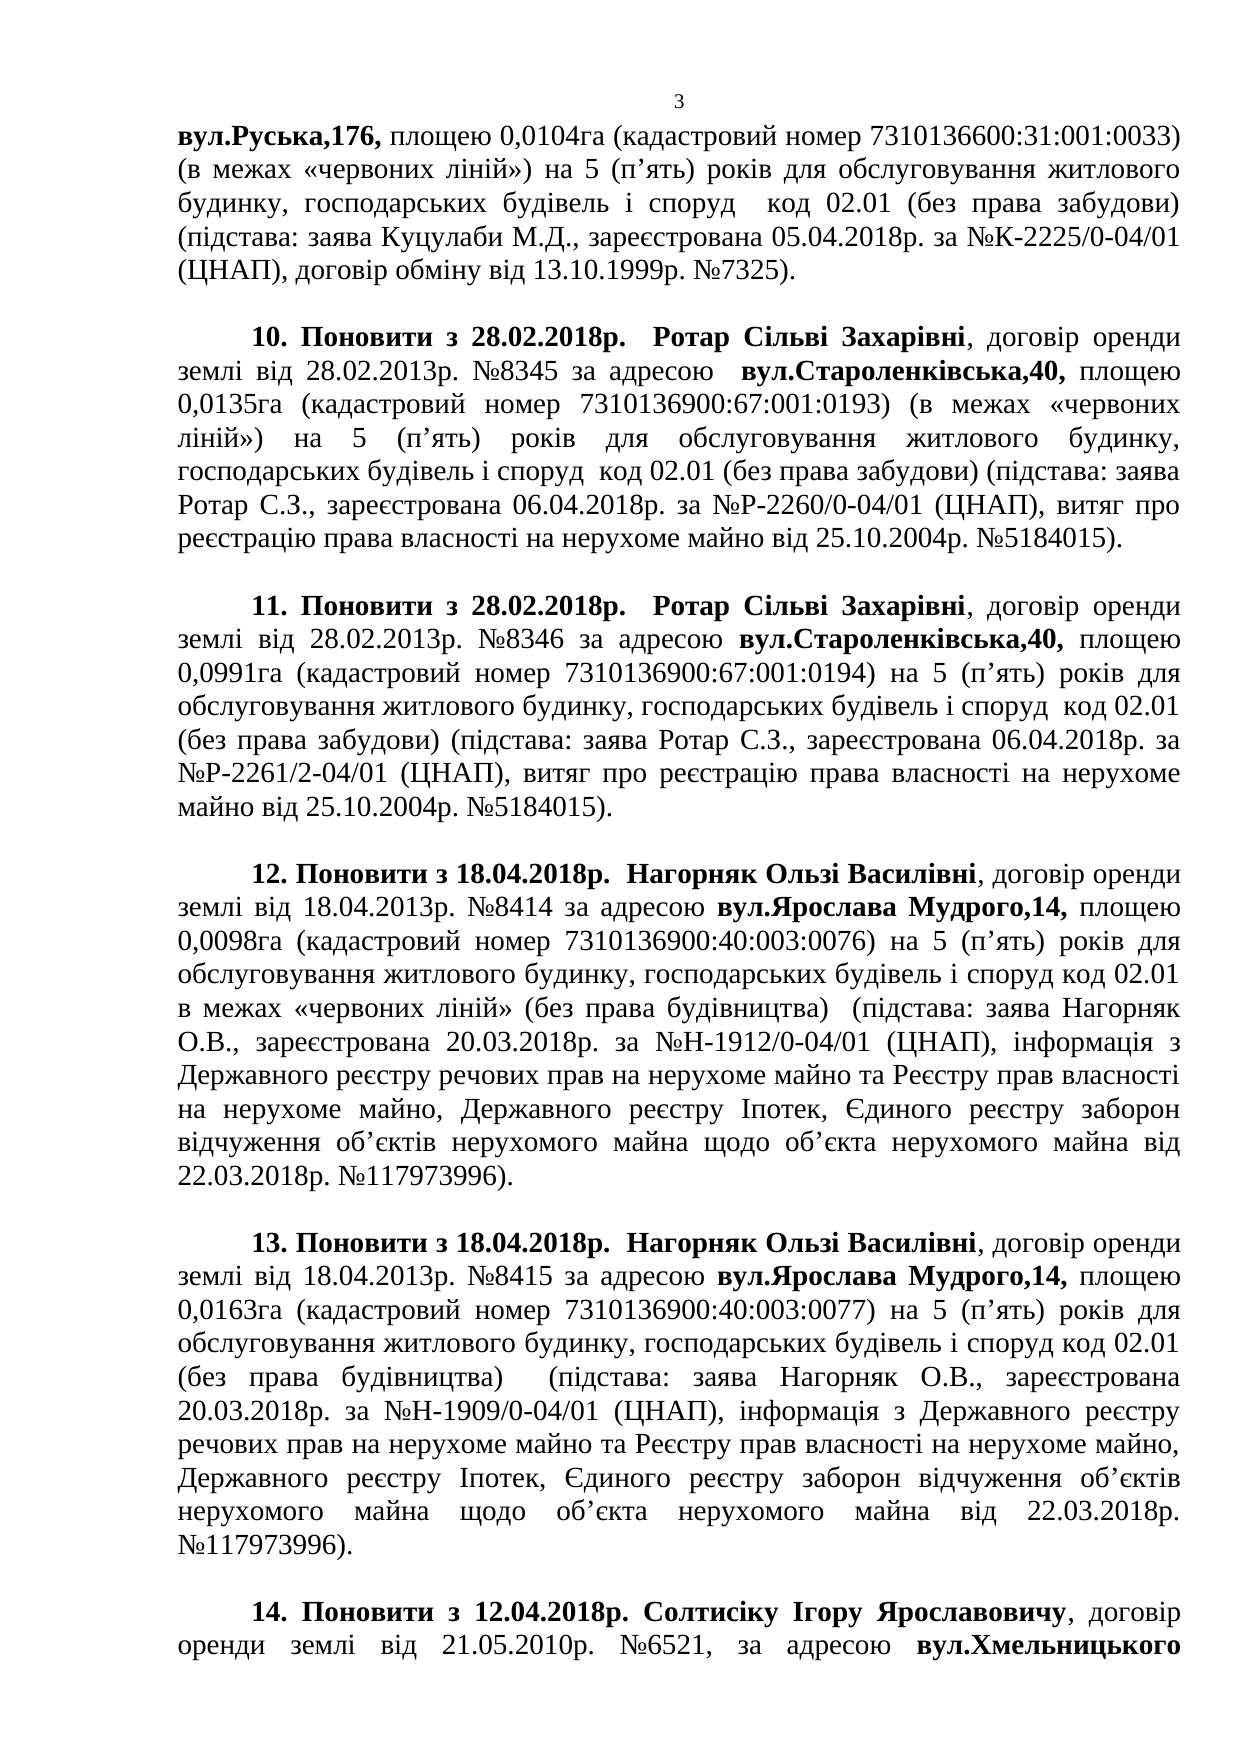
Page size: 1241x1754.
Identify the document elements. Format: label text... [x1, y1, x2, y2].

text 12. Поновити з 18.04.2018р. Нагорняк Ользі Василівні, договір оренди землі від 18.04.2013р. №8414 за адресою вул.Ярослава Мудрого,14, площею 0,0098га (кадастровий номер 7310136900:40:003:0076) на 5 (п’ять) років для обслуговування житлового будинку, господарських будівель і споруд код 02.01 в межах «червоних ліній» (без права будівництва) (підстава: заява Нагорняк О.В., зареєстрована 20.03.2018р. за №Н-1912/0-04/01 (ЦНАП), інформація з Державного реєстру речових прав на нерухоме майно та Реєстру прав власності на нерухоме майно, Державного реєстру Іпотек, Єдиного реєстру заборон відчуження об’єктів нерухомого майна щодо об’єкта нерухомого майна від 22.03.2018р. №117973996). [177, 856, 1181, 1191]
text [177, 1594, 1181, 1661]
text 11. Поновити з 28.02.2018р. Ротар Сільві Захарівні, договір оренди землі від 28.02.2013р. №8346 за адресою вул.Староленківська,40, площею 0,0991га (кадастровий номер 7310136900:67:001:0194) на 5 (п’ять) років для обслуговування житлового будинку, господарських будівель і споруд код 02.01 (без права забудови) (підстава: заява Ротар С.З., зареєстрована 06.04.2018р. за №Р-2261/2-04/01 (ЦНАП), витяг про реєстрацію права власності на нерухоме майно від 25.10.2004р. №5184015). [177, 588, 1181, 822]
text 10. Поновити з 28.02.2018р. Ротар Сільві Захарівні, договір оренди землі від 28.02.2013р. №8345 за адресою вул.Староленківська,40, площею 0,0135га (кадастровий номер 7310136900:67:001:0193) (в межах «червоних ліній») на 5 (п’ять) років для обслуговування житлового будинку, господарських будівель і споруд код 02.01 (без права забудови) (підстава: заява Ротар С.З., зареєстрована 06.04.2018р. за №Р-2260/0-04/01 (ЦНАП), витяг про реєстрацію права власності на нерухоме майно від 25.10.2004р. №5184015). [177, 319, 1181, 554]
text 13. Поновити з 18.04.2018р. Нагорняк Ользі Василівні, договір оренди землі від 18.04.2013р. №8415 за адресою вул.Ярослава Мудрого,14, площею 0,0163га (кадастровий номер 7310136900:40:003:0077) на 5 (п’ять) років для обслуговування житлового будинку, господарських будівель і споруд код 02.01 (без права будівництва) (підстава: заява Нагорняк О.В., зареєстрована 20.03.2018р. за №Н-1909/0-04/01 (ЦНАП), інформація з Державного реєстру речових прав на нерухоме майно та Реєстру прав власності на нерухоме майно, Державного реєстру Іпотек, Єдиного реєстру заборон відчуження об’єктів нерухомого майна щодо об’єкта нерухомого майна від 22.03.2018р. №117973996). [177, 1225, 1181, 1560]
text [177, 118, 1181, 286]
